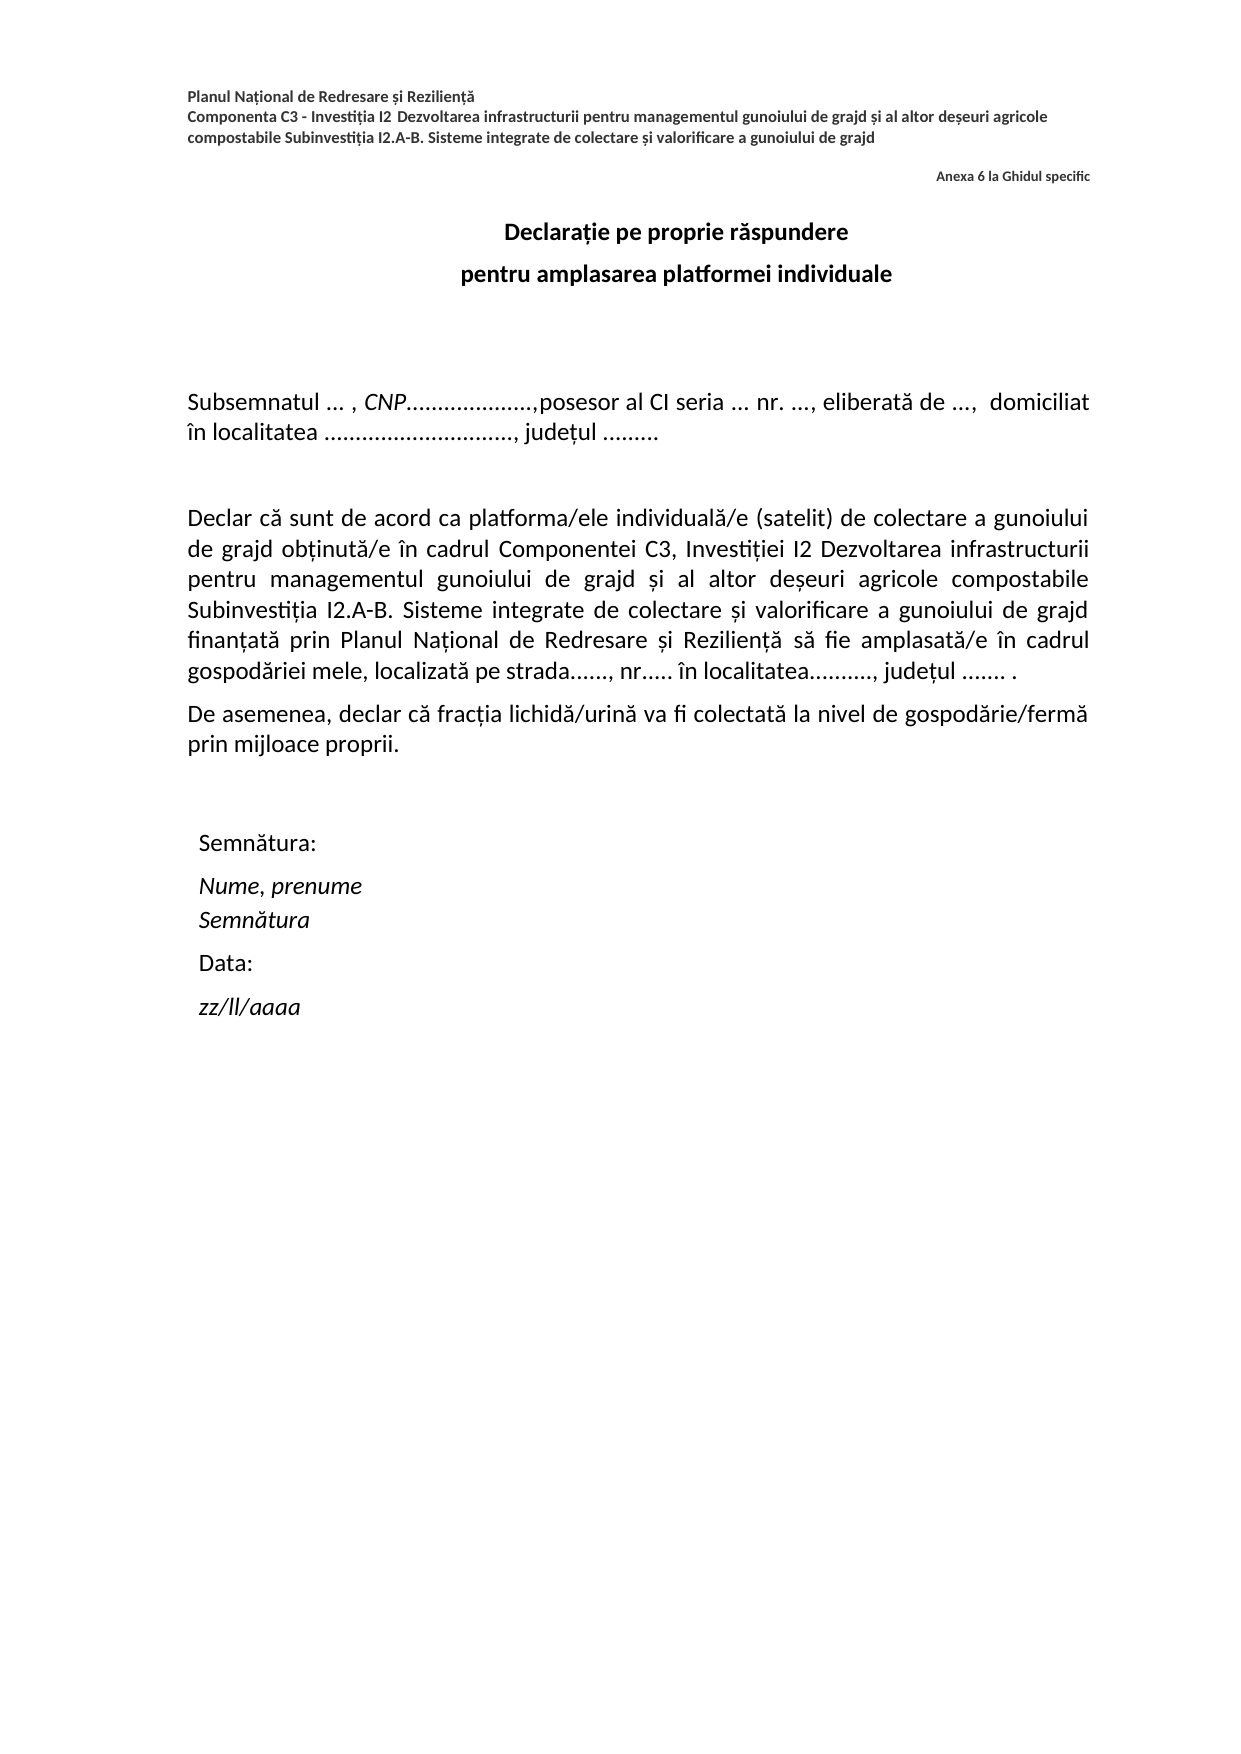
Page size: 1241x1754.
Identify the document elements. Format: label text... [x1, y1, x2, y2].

subtitle pentru amplasarea platformei individuale [187, 259, 1090, 289]
text Subsemnatul ... , CNP....................,posesor al CI seria ... nr. ..., eliberată de ..., domiciliat în localitatea .............................., județul ......... [187, 386, 1090, 447]
table_header Semnătura: Nume, prenume Semnătura Data: zz/ll/aaaa [188, 814, 1136, 1025]
text De asemenea, declar că fracția lichidă/urină va fi colectată la nivel de gospodărie/fermă prin mijloace proprii. [187, 698, 1090, 759]
text Declar că sunt de acord ca platforma/ele individuală/e (satelit) de colectare a gunoiului de grajd obținută/e în cadrul Componentei C3, Investiției I2 Dezvoltarea infrastructurii pentru managementul gunoiului de grajd și al altor deșeuri agricole compostabile Subinvestiția I2.A-B. Sisteme integrate de colectare și valorificare a gunoiului de grajd finanțată prin Planul Național de Redresare și Reziliență să fie amplasată/e în cadrul gospodăriei mele, localizată pe strada......, nr..... în localitatea.........., județul ....... . [187, 502, 1090, 685]
subtitle Declarație pe proprie răspundere [187, 216, 1090, 246]
